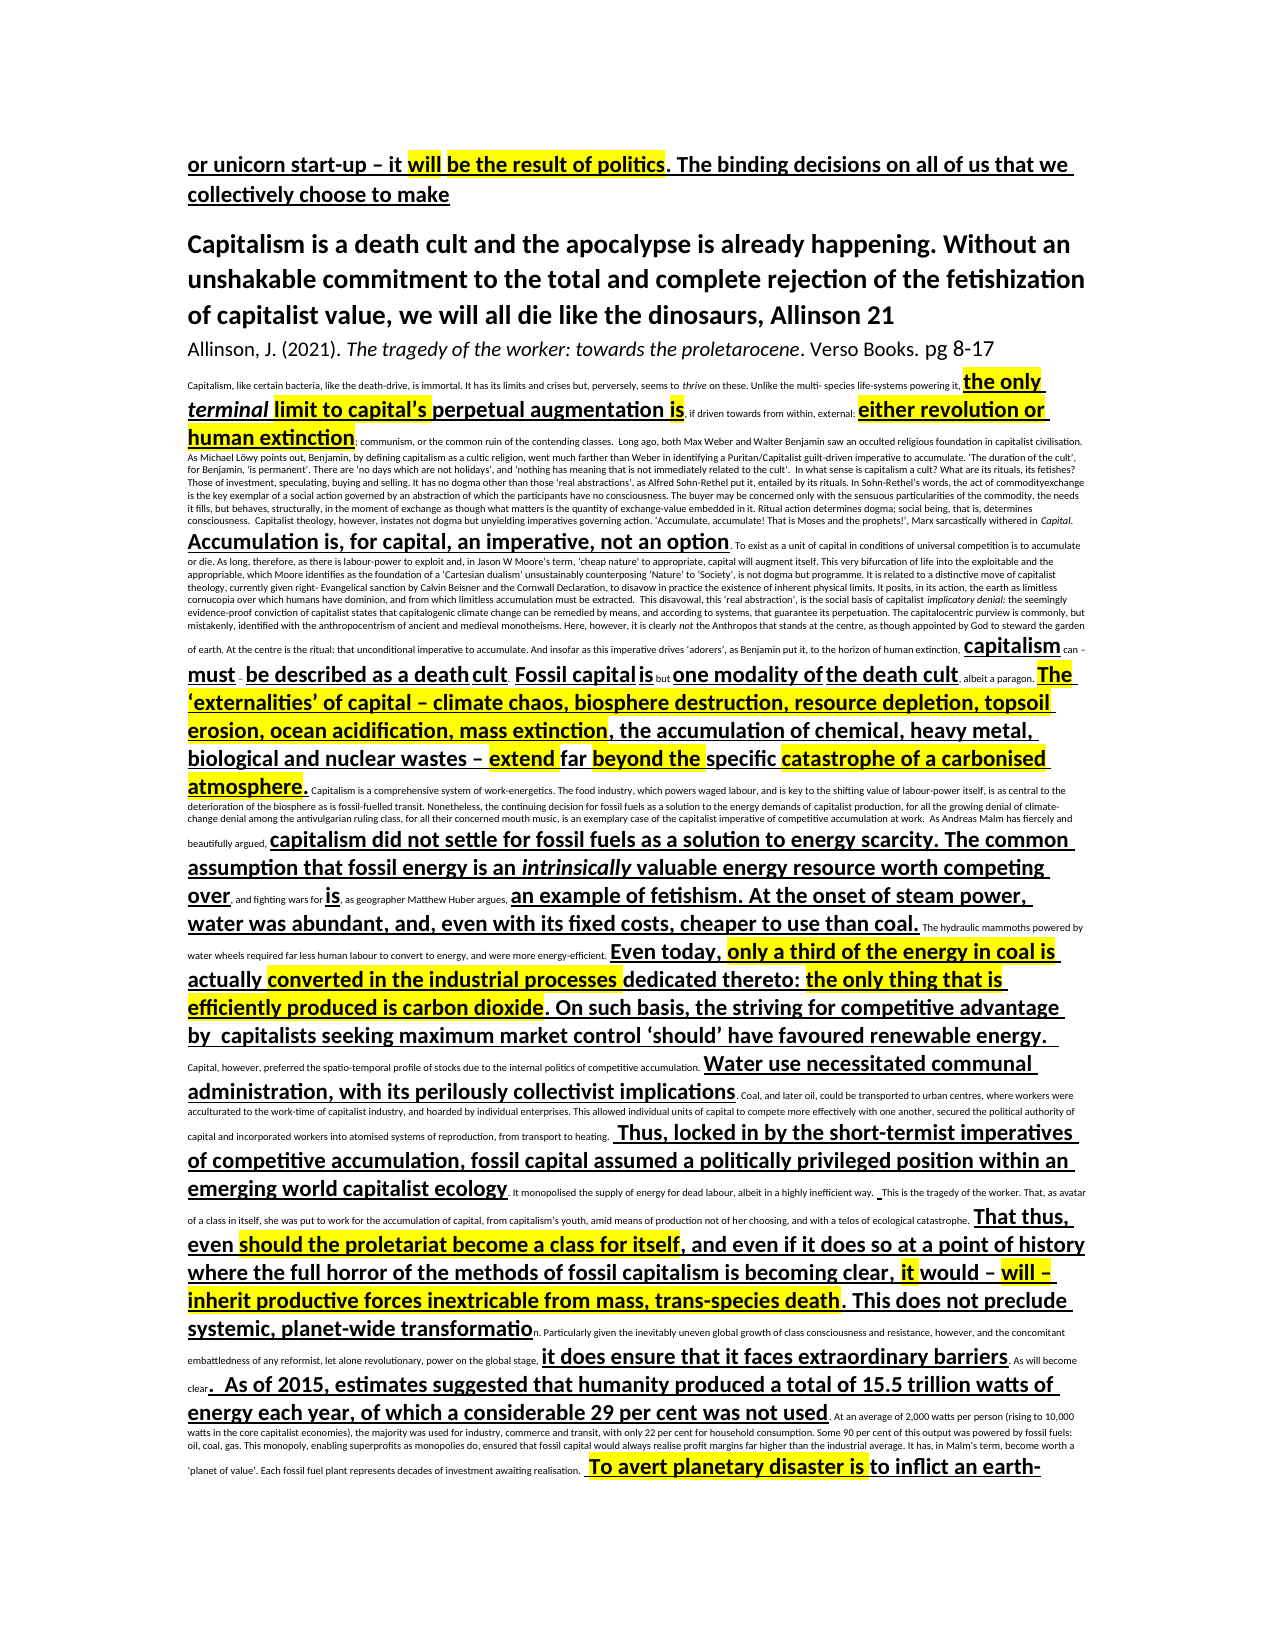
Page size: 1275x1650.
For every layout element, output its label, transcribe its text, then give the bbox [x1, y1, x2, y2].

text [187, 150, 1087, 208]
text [187, 367, 1087, 1480]
subtitle Capitalism is a death cult and the apocalypse is already happening. Without an unshakable commitment to the total and complete rejection of the fetishization of capitalist value, we will all die like the dinosaurs, Allinson 21 [187, 227, 1087, 331]
text Allinson, J. (2021). The tragedy of the worker: towards the proletarocene. Verso Books. pg 8-17 [187, 334, 1087, 362]
